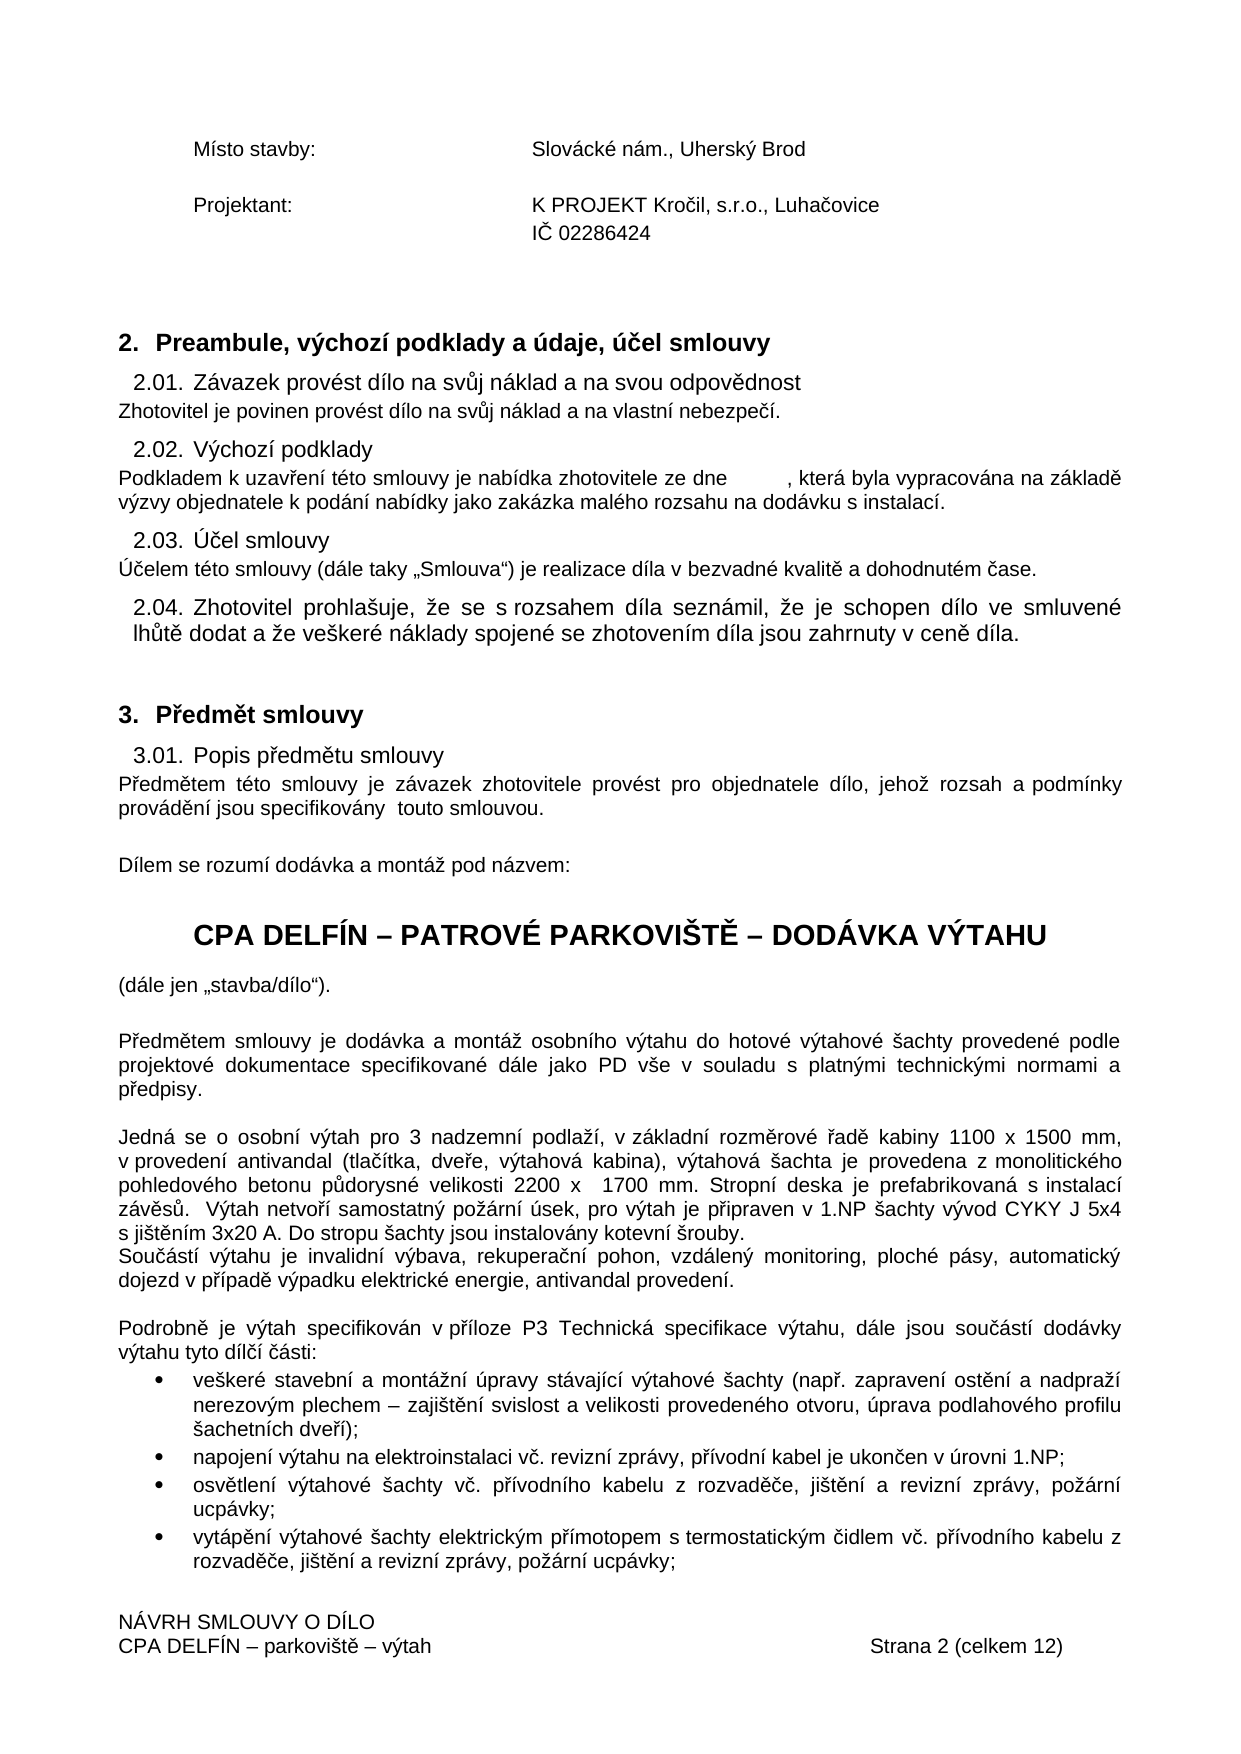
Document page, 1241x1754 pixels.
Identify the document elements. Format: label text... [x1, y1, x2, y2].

text Projektant: K PROJEKT Kročil, s.r.o., Luhačovice [193, 193, 1122, 217]
subtitle Preambule, výchozí podklady a údaje, účel smlouvy [118, 327, 1122, 356]
text Součástí výtahu je invalidní výbava, rekuperační pohon, vzdálený monitoring, ploché pásy, automatický dojezd v případě výpadku elektrické energie, antivandal provedení. [118, 1244, 1122, 1292]
text Předmětem této smlouvy je závazek zhotovitele provést pro objednatele dílo, jehož rozsah a podmínky provádění jsou specifikovány touto smlouvou. [118, 772, 1122, 820]
text Účelem této smlouvy (dále taky „Smlouva“) je realizace díla v bezvadné kvalitě a dohodnutém čase. [118, 557, 1122, 581]
text Podkladem k uzavření této smlouvy je nabídka zhotovitele ze dne , která byla vypracována na základě výzvy objednatele k podání nabídky jako zakázka malého rozsahu na dodávku s instalací. [118, 466, 1122, 514]
text napojení výtahu na elektroinstalaci vč. revizní zprávy, přívodní kabel je ukončen v úrovni 1.NP; [155, 1444, 1122, 1468]
subtitle Dílem se rozumí dodávka a montáž pod názvem: [118, 852, 1122, 876]
text Podrobně je výtah specifikován v příloze P3 Technická specifikace výtahu, dále jsou součástí dodávky výtahu tyto dílčí části: [118, 1316, 1122, 1364]
title CPA Delfín – Patrové parkoviště – DODÁVKA výtahu [118, 918, 1122, 952]
subtitle Popis předmětu smlouvy [133, 742, 1122, 768]
text Předmětem smlouvy je dodávka a montáž osobního výtahu do hotové výtahové šachty provedené podle projektové dokumentace specifikované dále jako PD vše v souladu s platnými technickými normami a předpisy. [118, 1029, 1122, 1101]
text Jedná se o osobní výtah pro 3 nadzemní podlaží, v základní rozměrové řadě kabiny 1100 x 1500 mm, v provedení antivandal (tlačítka, dveře, výtahová kabina), výtahová šachta je provedena z monolitického pohledového betonu půdorysné velikosti 2200 x 1700 mm. Stropní deska je prefabrikovaná s instalací závěsů. Výtah netvoří samostatný požární úsek, pro výtah je připraven v 1.NP šachty vývod CYKY J 5x4 s jištěním 3x20 A. Do stropu šachty jsou instalovány kotevní šrouby. [118, 1124, 1122, 1244]
subtitle Předmět smlouvy [118, 701, 1122, 729]
text IČ 02286424 [193, 221, 1122, 245]
subtitle Zhotovitel prohlašuje, že se s rozsahem díla seznámil, že je schopen dílo ve smluvené lhůtě dodat a že veškeré náklady spojené se zhotovením díla jsou zahrnuty v ceně díla. [133, 594, 1122, 646]
text Zhotovitel je povinen provést dílo na svůj náklad a na vlastní nebezpečí. [118, 399, 1122, 423]
text vytápění výtahové šachty elektrickým přímotopem s termostatickým čidlem vč. přívodního kabelu z rozvaděče, jištění a revizní zprávy, požární ucpávky; [155, 1525, 1122, 1573]
subtitle Výchozí podklady [133, 436, 1122, 462]
text osvětlení výtahové šachty vč. přívodního kabelu z rozvaděče, jištění a revizní zprávy, požární ucpávky; [155, 1473, 1122, 1521]
text Místo stavby: Slovácké nám., Uherský Brod [193, 137, 1122, 161]
subtitle Závazek provést dílo na svůj náklad a na svou odpovědnost [133, 369, 1122, 395]
subtitle Účel smlouvy [133, 527, 1122, 553]
text veškeré stavební a montážní úpravy stávající výtahové šachty (např. zapravení ostění a nadpraží nerezovým plechem – zajištění svislost a velikosti provedeného otvoru, úprava podlahového profilu šachetních dveří); [155, 1368, 1122, 1440]
text (dále jen „stavba/dílo“). [118, 972, 1122, 996]
